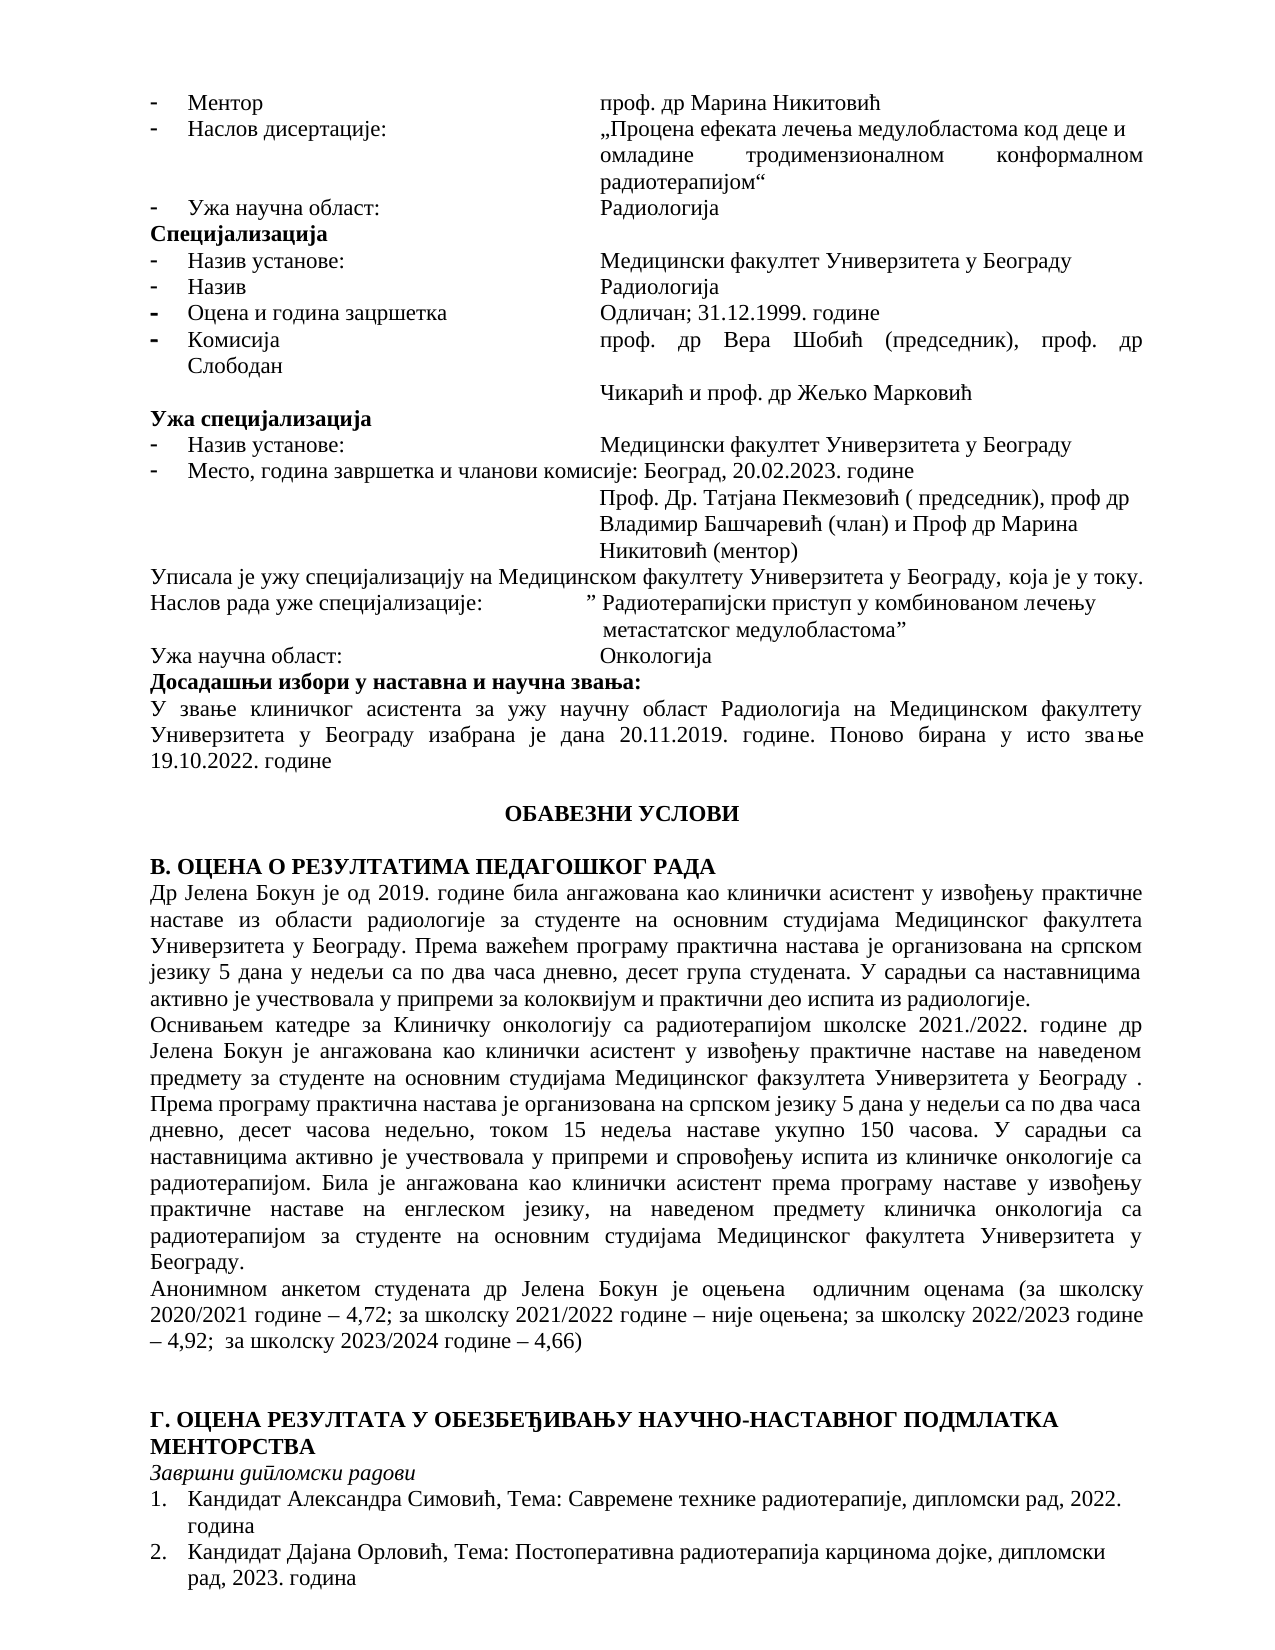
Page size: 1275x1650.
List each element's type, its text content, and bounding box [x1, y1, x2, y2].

text МЕНТОРСТВА [150, 1433, 1144, 1459]
list Чикарић и проф. др Жељко Марковић [562, 378, 1144, 405]
text Уписала је ужу специјализацију на Медицинском факултету Универзитета у Београду, која је у току. Наслов рада уже специјализације: ” Радиотерапијски приступ у комбинованом лечењу [150, 563, 1144, 616]
list Владимир Башчаревић (члан) и Проф др Марина [187, 510, 1144, 537]
list Ментор проф. др Марина Никитовић [150, 89, 1144, 115]
text Ужа специјализација [150, 405, 1144, 431]
text метастатског медулобластома” [150, 616, 1144, 642]
list Никитовић (ментор) [187, 537, 1144, 563]
text Анонимном анкетом студената др Јелена Бокун је оцењена одличним оценама (за школску 2020/2021 године – 4,72; за школску 2021/2022 године – није оцењена; за школску 2022/2023 године – 4,92; за школску 2023/2024 године – 4,66) [150, 1274, 1144, 1354]
list Назив Радиологија [150, 273, 1144, 299]
text Ужа научна област: Онкологија [150, 642, 1144, 668]
list Назив установе: Медицински факултет Универзитета у Београду [150, 431, 1144, 458]
text Специјализација [150, 220, 1144, 247]
list Наслов дисертације: „Процена ефеката лечења медулобластома код деце и [150, 115, 1144, 141]
list Оцена и година зацршетка Одличан; 31.12.1999. године [150, 299, 1144, 326]
text ОБАВЕЗНИ УСЛОВИ [150, 800, 1144, 827]
text У звање клиничког асистента за ужу научну област Радиологија на Медицинском факултету Универзитета у Београду изабрана је дана 20.11.2019. године. Поново бирана у исто звање 19.10.2022. године [150, 695, 1144, 774]
list омладине тродимензионалном конформалном радиотерапијом“ [600, 141, 1144, 194]
list Назив установе: Медицински факултет Универзитета у Београду [150, 247, 1144, 273]
text Г. ОЦЕНА РЕЗУЛТАТА У ОБЕЗБЕЂИВАЊУ НАУЧНО-НАСТАВНОГ ПОДМЛАТКА [150, 1406, 1144, 1433]
list Комисија проф. др Вера Шобић (председник), проф. др Слободан [150, 326, 1144, 378]
text В. ОЦЕНА О РЕЗУЛТАТИМА ПЕДАГОШКОГ РАДА [150, 853, 1144, 879]
text Досадашњи избори у наставна и научна звања: [150, 668, 1144, 695]
list Ужа научна област: Радиологија [150, 194, 1144, 220]
text Завршни дипломски радови [150, 1459, 1144, 1485]
list Кандидат Александра Симовић, Тема: Савремене технике радиотерапије, дипломски рад, 2022. година [150, 1485, 1144, 1538]
text Оснивањем катедре за Клиничку онкологију са радиотерапијом школске 2021./2022. године др Јелена Бокун је ангажована као клинички асистент у извођењу практичне наставе на наведеном предмету за студенте на основним студијама Медицинског факзултета Универзитета у Београду . Према програму практична настава је организована на српском језику 5 дана у недељи са по два часа дневно, десет часова недељно, током 15 недеља наставе укупно 150 часова. У сарадњи са наставницима активно је учествовала у припреми и спровођењу испита из клиничке онкологије са радиотерапијом. Била је ангажована као клинички асистент према програму наставе у извођењу практичне наставе на енглеском језику, на наведеном предмету клиничка онкологија са радиотерапијом за студенте на основним студијама Медицинског факултета Универзитета у Београду. [150, 1011, 1144, 1274]
list Кандидат Дајана Орловић, Тема: Постоперативна радиотерапија карцинома дојке, дипломски рад, 2023. година [150, 1538, 1144, 1591]
text Др Јелена Бокун је од 2019. године била ангажована као клинички асистент у извођењу практичне наставе из области радиологије за студенте на основним студијама Медицинског факултета Универзитета у Београду. Према важећем програму практична настава је организована на српском језику 5 дана у недељи са по два часа дневно, десет група студената. У сарадњи са наставницима активно је учествовала у припреми за колоквијум и практични део испита из радиологије. [150, 879, 1144, 1011]
list Проф. Др. Татјана Пекмезовић ( председник), проф др [187, 484, 1144, 510]
list Место, година завршетка и чланови комисије: Београд, 20.02.2023. године [150, 458, 1144, 484]
